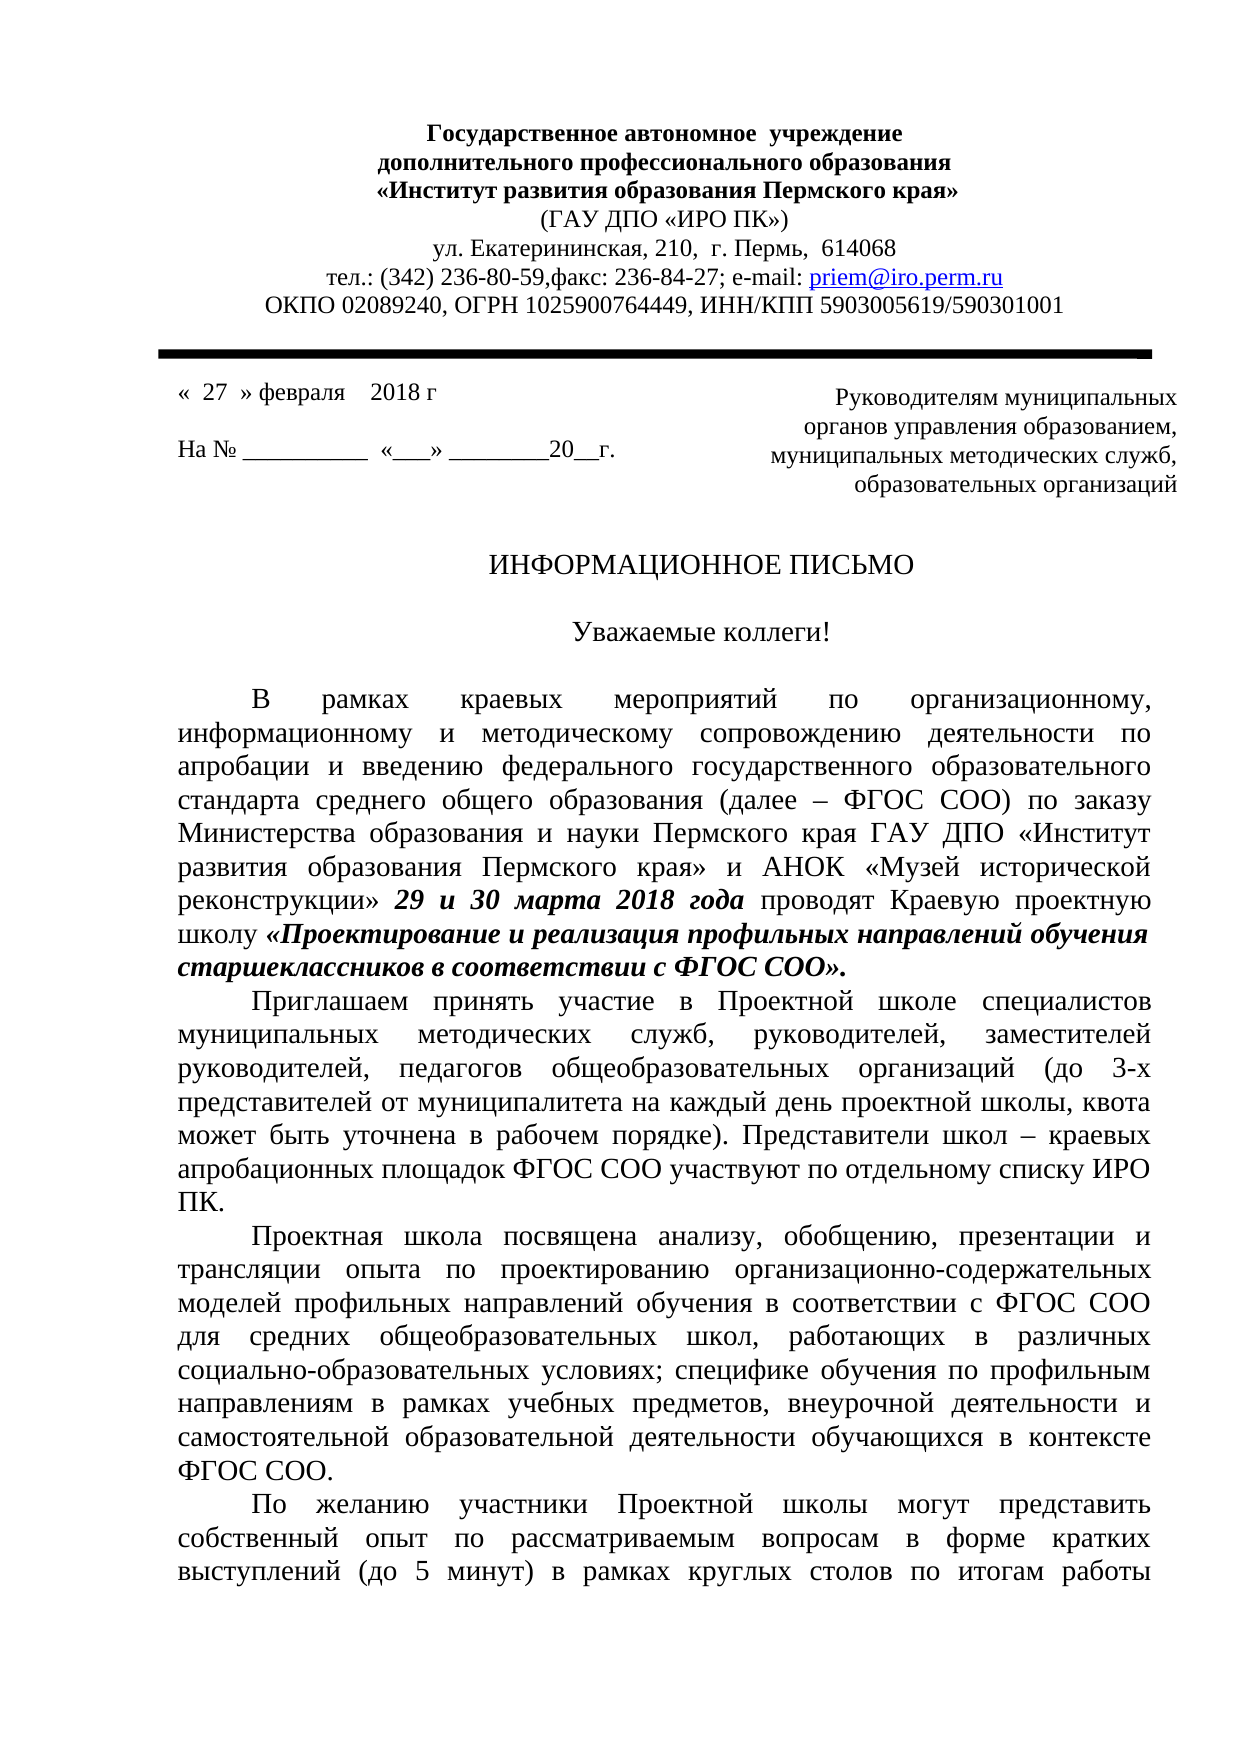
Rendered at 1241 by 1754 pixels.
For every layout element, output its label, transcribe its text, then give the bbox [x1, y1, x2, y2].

text « 27 » февраля 2018 г [177, 377, 726, 406]
text тел.: (342) 236-80-59,факс: 236-84-27; e-mail: priem@iro.perm.ru [177, 262, 1152, 291]
text Государственное автономное учреждение [177, 118, 1152, 147]
text Приглашаем принять участие в Проектной школе специалистов муниципальных методических служб, руководителей, заместителей руководителей, педагогов общеобразовательных организаций (до 3-х представителей от муниципалитета на каждый день проектной школы, квота может быть уточнена в рабочем порядке). Представители школ – краевых апробационных площадок ФГОС СОО участвуют по отдельному списку ИРО ПК. [177, 983, 1152, 1218]
text Проектная школа посвящена анализу, обобщению, презентации и трансляции опыта по проектированию организационно-содержательных моделей профильных направлений обучения в соответствии с ФГОС СОО для средних общеобразовательных школ, работающих в различных социально-образовательных условиях; специфике обучения по профильным направлениям в рамках учебных предметов, внеурочной деятельности и самостоятельной образовательной деятельности обучающихся в контексте ФГОС СОО. [177, 1218, 1152, 1486]
text «Институт развития образования Пермского края» [177, 176, 1152, 204]
text Уважаемые коллеги! [177, 614, 1152, 648]
text (ГАУ ДПО «ИРО ПК») [177, 204, 1152, 233]
text На № __________ «___» ________20__г. [177, 434, 726, 463]
text дополнительного профессионального образования [177, 147, 1152, 176]
text В рамках краевых мероприятий по организационному, информационному и методическому сопровождению деятельности по апробации и введению федерального государственного образовательного стандарта среднего общего образования (далее – ФГОС СОО) по заказу Министерства образования и науки Пермского края ГАУ ДПО «Институт развития образования Пермского края» и АНОК «Музей исторической реконструкции» 29 и 30 марта 2018 года проводят Краевую проектную школу «Проектирование и реализация профильных направлений обучения старшеклассников в соответствии с ФГОС СОО». [177, 681, 1152, 983]
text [177, 1486, 1152, 1587]
text ОКПО 02089240, ОГРН 1025900764449, ИНН/КПП 5903005619/590301001 [177, 291, 1152, 319]
text ИНФОРМАЦИОННОЕ ПИСЬМО [177, 547, 1152, 581]
text ул. Екатерининская, 210, г. Пермь, 614068 [177, 233, 1152, 262]
